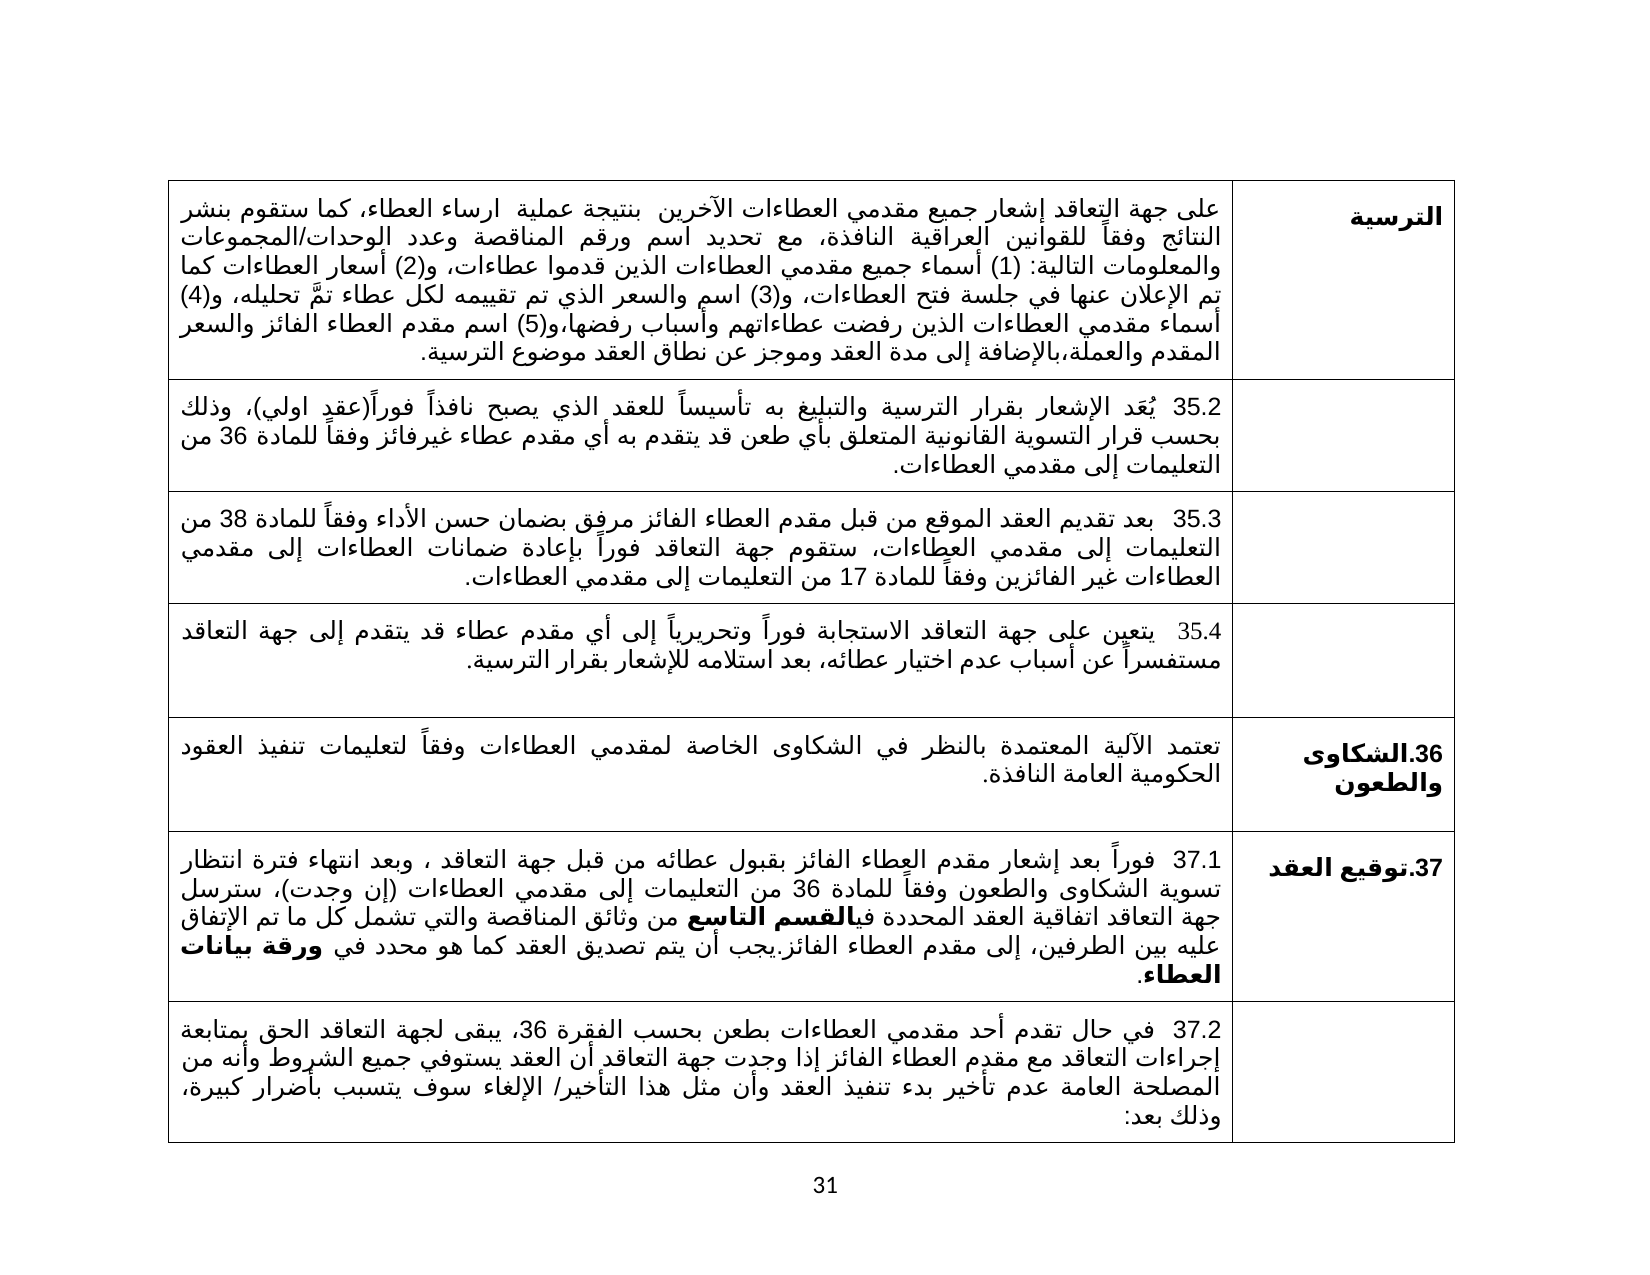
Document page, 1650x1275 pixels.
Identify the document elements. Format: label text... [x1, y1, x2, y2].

table_cell 35.3 بعد تقديم العقد الموقع من قبل مقدم العطاء الفائز مرفق بضمان حسن الأداء وفقاً للمادة 38 من التعليمات إلى مقدمي العطاءات، ستقوم جهة التعاقد فوراً بإعادة ضمانات العطاءات إلى مقدمي العطاءات غير الفائزين وفقاً للمادة 17 من التعليمات إلى مقدمي العطاءات. [169, 492, 1232, 603]
table_cell 37.توقيع العقد [1233, 832, 1454, 1001]
table_cell 37.2 في حال تقدم أحد مقدمي العطاءات بطعن بحسب الفقرة 36، يبقى لجهة التعاقد الحق بمتابعة إجراءات التعاقد مع مقدم العطاء الفائز إذا وجدت جهة التعاقد أن العقد يستوفي جميع الشروط وأنه من المصلحة العامة عدم تأخير بدء تنفيذ العقد وأن مثل هذا التأخير/ الإلغاء سوف يتسبب بأضرار كبيرة، وذلك بعد: [169, 1002, 1232, 1142]
table_cell [1233, 604, 1454, 717]
table_cell [1233, 1002, 1454, 1142]
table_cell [169, 181, 1232, 378]
table_cell 35.2 يُعَد الإشعار بقرار الترسية والتبليغ به تأسيساً للعقد الذي يصبح نافذاً فوراً(عقد اولي)، وذلك بحسب قرار التسوية القانونية المتعلق بأي طعن قد يتقدم به أي مقدم عطاء غيرفائز وفقاً للمادة 36 من التعليمات إلى مقدمي العطاءات. [169, 380, 1232, 491]
table_cell تعتمد الآلية المعتمدة بالنظر في الشكاوى الخاصة لمقدمي العطاءات وفقاً لتعليمات تنفيذ العقود الحكومية العامة النافذة. [169, 718, 1232, 831]
table_cell 37.1 فوراً بعد إشعار مقدم العطاء الفائز بقبول عطائه من قبل جهة التعاقد ، وبعد انتهاء فترة انتظار تسوية الشكاوى والطعون وفقاً للمادة 36 من التعليمات إلى مقدمي العطاءات (إن وجدت)، سترسل جهة التعاقد اتفاقية العقد المحددة فيالقسم التاسع من وثائق المناقصة والتي تشمل كل ما تم الإتفاق عليه بين الطرفين، إلى مقدم العطاء الفائز.يجب أن يتم تصديق العقد كما هو محدد في ورقة بيانات العطاء. [169, 832, 1232, 1001]
table_cell 35.4 يتعين على جهة التعاقد الاستجابة فوراً وتحريرياً إلى أي مقدم عطاء قد يتقدم إلى جهة التعاقد مستفسراً عن أسباب عدم اختيار عطائه، بعد استلامه للإشعار بقرار الترسية. [169, 604, 1232, 717]
table_cell 36.الشكاوى والطعون [1233, 718, 1454, 831]
table_cell [1233, 380, 1454, 491]
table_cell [1233, 181, 1454, 378]
table_cell [1233, 492, 1454, 603]
